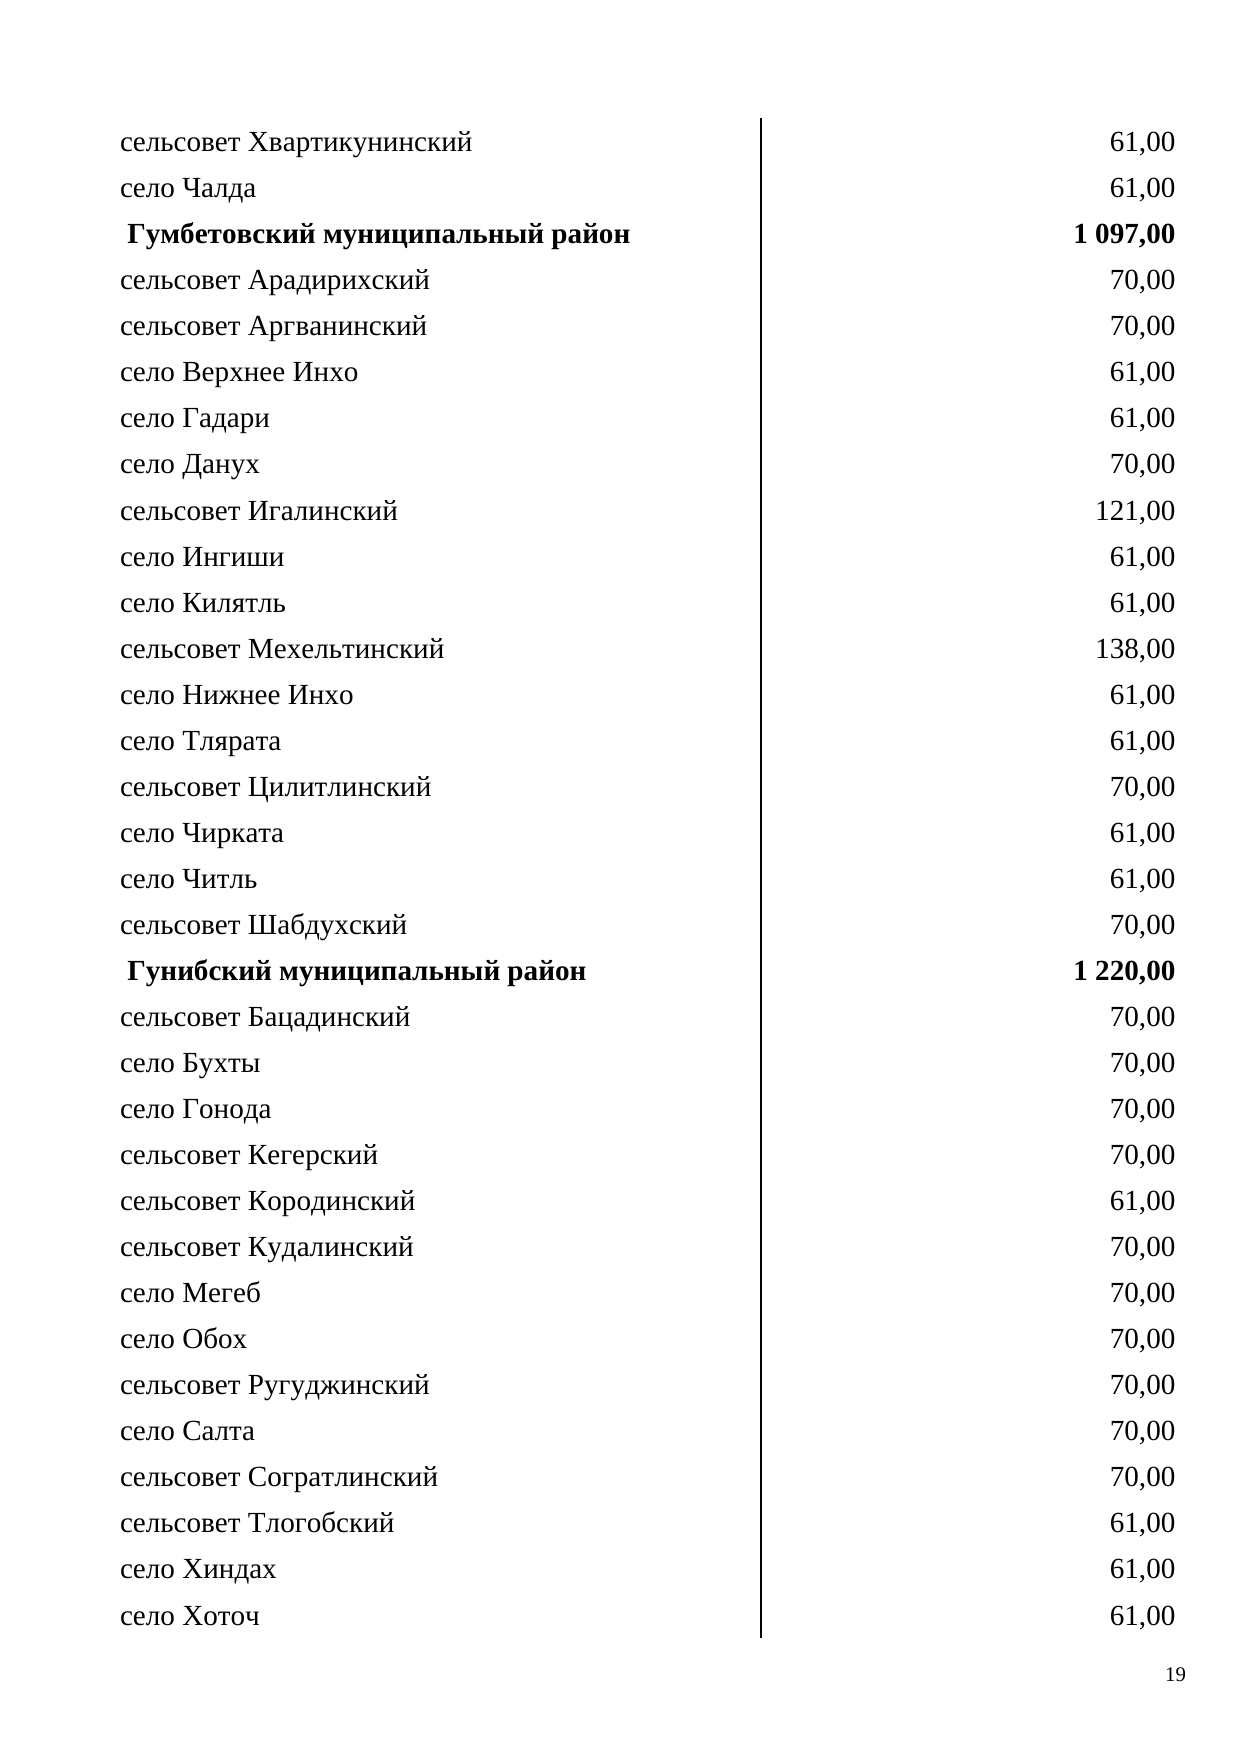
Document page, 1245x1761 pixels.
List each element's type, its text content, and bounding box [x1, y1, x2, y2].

table_cell село Данух [120, 440, 760, 486]
table_cell 70,00 [762, 1131, 1175, 1177]
table_cell 61,00 [762, 855, 1175, 901]
table_cell 61,00 [762, 671, 1175, 717]
table_cell село Хиндах [120, 1545, 760, 1591]
table_cell сельсовет Согратлинский [120, 1453, 760, 1499]
table_cell Гунибский муниципальный район [120, 947, 760, 993]
table_cell 61,00 [762, 1591, 1175, 1637]
table_cell сельсовет Цилитлинский [120, 763, 760, 809]
table_cell Гумбетовский муниципальный район [120, 210, 760, 256]
table_cell сельсовет Хвартикунинский [120, 118, 760, 164]
table_cell 70,00 [762, 993, 1175, 1039]
table_cell село Тлярата [120, 717, 760, 763]
table_cell 61,00 [762, 1177, 1175, 1223]
table_cell 61,00 [762, 348, 1175, 394]
table_cell 70,00 [762, 302, 1175, 348]
table_cell село Обох [120, 1315, 760, 1361]
table_cell 61,00 [762, 809, 1175, 855]
table_cell 70,00 [762, 763, 1175, 809]
table_cell 70,00 [762, 1361, 1175, 1407]
table_cell 1 097,00 [762, 210, 1175, 256]
table_cell сельсовет Бацадинский [120, 993, 760, 1039]
table_cell 70,00 [762, 1315, 1175, 1361]
table_cell 70,00 [762, 440, 1175, 486]
table_cell сельсовет Ругуджинский [120, 1361, 760, 1407]
table_cell 70,00 [762, 1407, 1175, 1453]
table_cell село Гонода [120, 1085, 760, 1131]
table_cell 70,00 [762, 1039, 1175, 1085]
table_cell 61,00 [762, 533, 1175, 578]
table_cell 61,00 [762, 394, 1175, 440]
table_cell сельсовет Кудалинский [120, 1223, 760, 1269]
table_cell село Бухты [120, 1039, 760, 1085]
table_cell сельсовет Игалинский [120, 486, 760, 532]
table_cell сельсовет Кородинский [120, 1177, 760, 1223]
table_cell сельсовет Аргванинский [120, 302, 760, 348]
table_cell сельсовет Кегерский [120, 1131, 760, 1177]
table_cell 70,00 [762, 1085, 1175, 1131]
table_cell сельсовет Тлогобский [120, 1499, 760, 1545]
table_cell 70,00 [762, 1269, 1175, 1315]
table_cell село Хоточ [120, 1591, 760, 1637]
table_cell 70,00 [762, 1453, 1175, 1499]
table_cell село Мегеб [120, 1269, 760, 1315]
table_cell 61,00 [762, 579, 1175, 624]
table_cell 138,00 [762, 625, 1175, 671]
table_cell 70,00 [762, 901, 1175, 947]
table_cell село Салта [120, 1407, 760, 1453]
table_cell село Чалда [120, 164, 760, 210]
table_cell 61,00 [762, 164, 1175, 210]
table_cell 121,00 [762, 486, 1175, 532]
table_cell 61,00 [762, 118, 1175, 164]
table_cell 70,00 [762, 1223, 1175, 1269]
table_cell 61,00 [762, 717, 1175, 763]
table_cell 1 220,00 [762, 947, 1175, 993]
table_cell село Нижнее Инхо [120, 671, 760, 717]
table_cell сельсовет Мехельтинский [120, 625, 760, 671]
table_cell 70,00 [762, 256, 1175, 302]
table_cell село Килятль [120, 579, 760, 624]
table_cell село Чирката [120, 809, 760, 855]
table_cell село Читль [120, 855, 760, 901]
table_cell 61,00 [762, 1545, 1175, 1591]
table_cell село Ингиши [120, 533, 760, 578]
table_cell 61,00 [762, 1499, 1175, 1545]
table_cell село Верхнее Инхо [120, 348, 760, 394]
table_cell село Гадари [120, 394, 760, 440]
table_cell сельсовет Арадирихский [120, 256, 760, 302]
table_cell сельсовет Шабдухский [120, 901, 760, 947]
